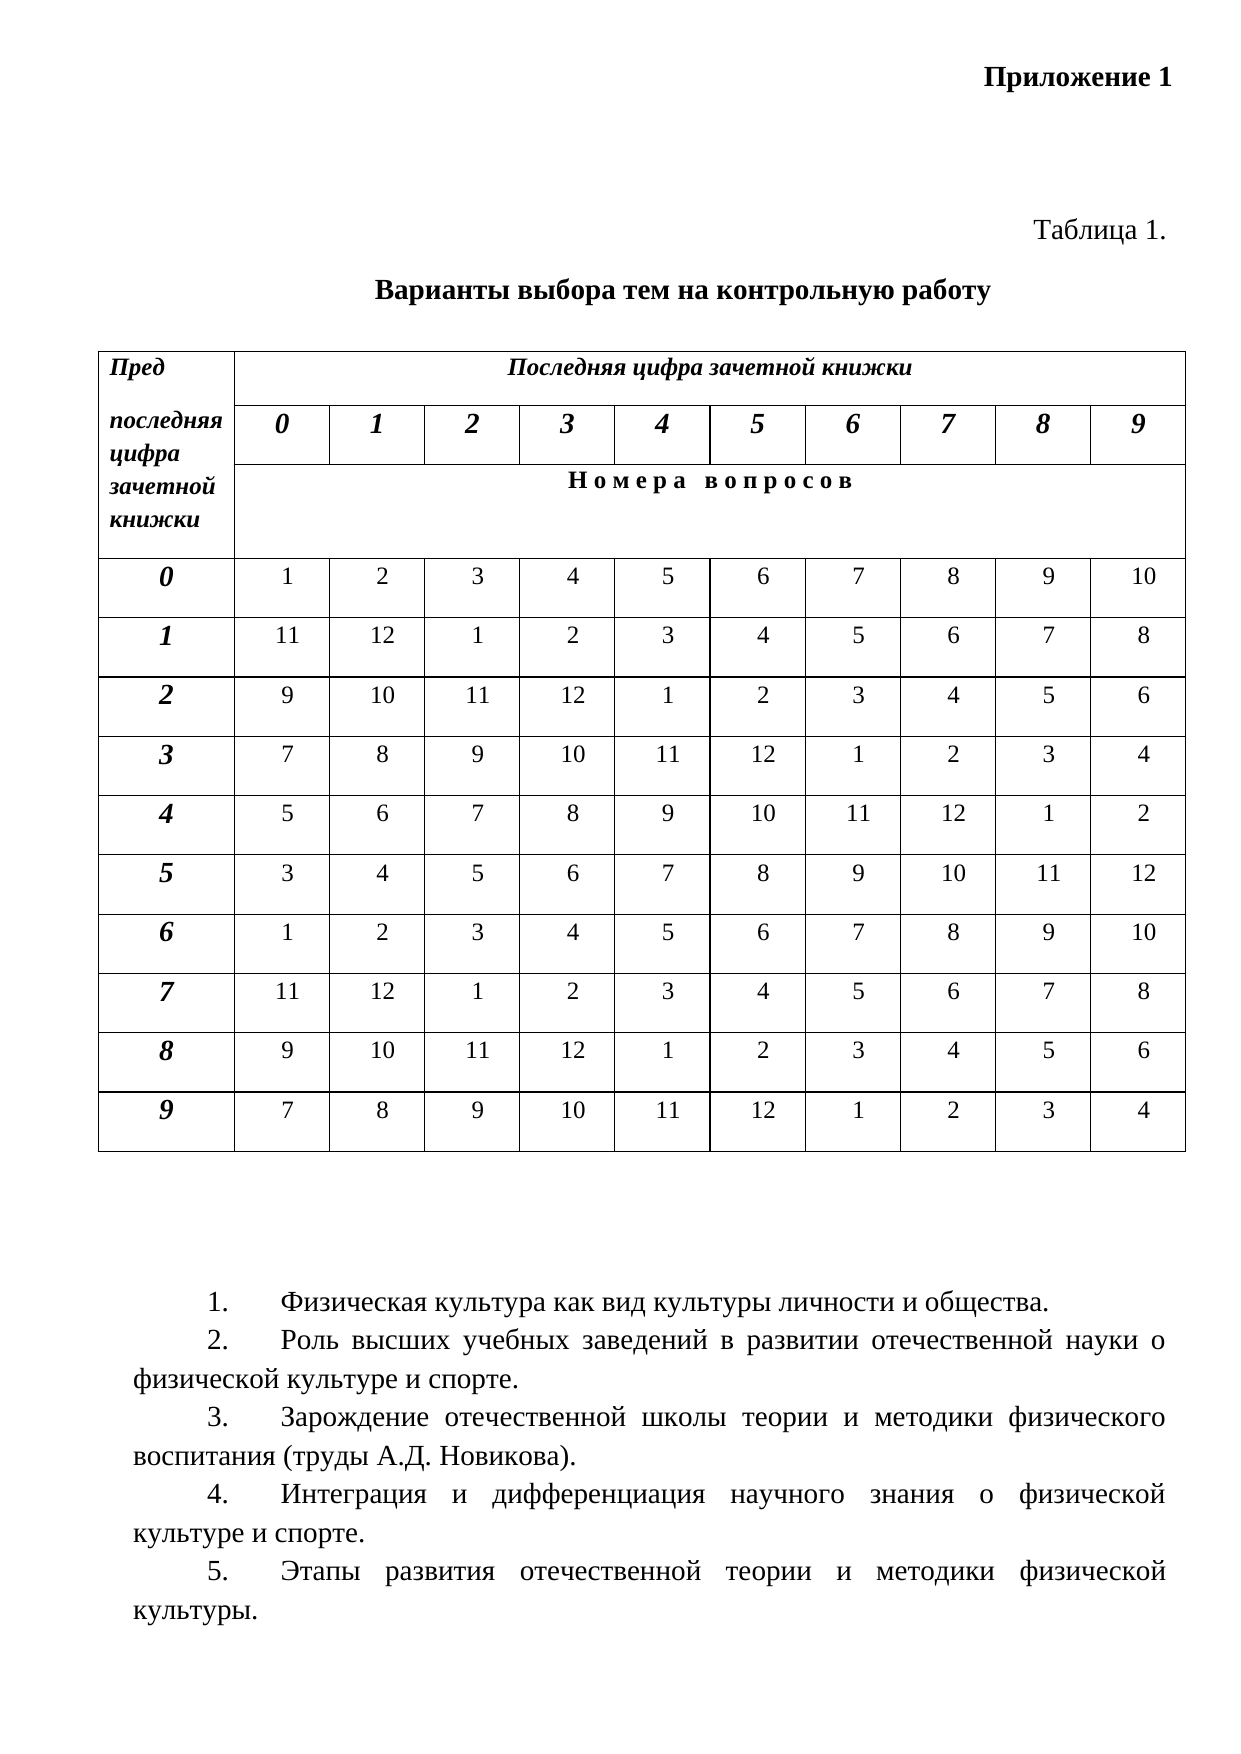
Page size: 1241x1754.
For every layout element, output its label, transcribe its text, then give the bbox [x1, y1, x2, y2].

table_cell 8 [520, 796, 614, 854]
table_cell 10 [330, 1033, 424, 1091]
table_cell 3 [806, 678, 900, 736]
table_cell 5 [425, 855, 519, 913]
table_header Последняя цифра зачетной книжки [235, 352, 1185, 405]
table_cell 5 [996, 1033, 1090, 1091]
table_cell 9 [235, 678, 329, 736]
table_cell 3 [520, 406, 614, 464]
table_cell 3 [99, 737, 234, 795]
table_cell 10 [711, 796, 805, 854]
table_cell 4 [1091, 737, 1185, 795]
table_cell 6 [711, 559, 805, 617]
table_cell 4 [901, 678, 995, 736]
table_cell 5 [806, 618, 900, 676]
table_cell 8 [330, 737, 424, 795]
table_cell 7 [235, 737, 329, 795]
table_cell 0 [99, 559, 234, 617]
table_cell 2 [330, 559, 424, 617]
table_cell 5 [711, 406, 805, 464]
table_cell 12 [330, 974, 424, 1032]
table_cell 1 [425, 618, 519, 676]
table_cell 2 [425, 406, 519, 464]
table_cell 11 [235, 974, 329, 1032]
table_cell 8 [330, 1093, 424, 1151]
table_cell 5 [996, 678, 1090, 736]
table_cell 12 [711, 1093, 805, 1151]
table_cell 6 [711, 915, 805, 973]
table_cell 7 [996, 618, 1090, 676]
table_cell 4 [520, 559, 614, 617]
table_cell 8 [711, 855, 805, 913]
table_cell 4 [615, 406, 709, 464]
table_cell 12 [1091, 855, 1185, 913]
table_cell 4 [1091, 1093, 1185, 1151]
table_cell 10 [520, 737, 614, 795]
table_cell 2 [901, 737, 995, 795]
table_cell 11 [425, 678, 519, 736]
table_cell 3 [806, 1033, 900, 1091]
text 4. Интеграция и дифференциация научного знания о физической культуре и спорте. [133, 1476, 1167, 1548]
table_cell 5 [235, 796, 329, 854]
table_cell 2 [520, 618, 614, 676]
table_cell Н о м е р а в о п р о с о в [235, 465, 1185, 558]
table_cell 6 [1091, 678, 1185, 736]
table_cell 1 [996, 796, 1090, 854]
table_cell 3 [615, 618, 709, 676]
table_cell 12 [520, 1033, 614, 1091]
table_cell 11 [615, 737, 709, 795]
table_cell 7 [615, 855, 709, 913]
table_cell 9 [425, 737, 519, 795]
table_cell 1 [235, 915, 329, 973]
table_cell 1 [99, 618, 234, 676]
table_cell 2 [711, 1033, 805, 1091]
table_cell 8 [901, 915, 995, 973]
table_cell 6 [520, 855, 614, 913]
table_cell 5 [99, 855, 234, 913]
table_cell 1 [330, 406, 424, 464]
table_cell 11 [235, 618, 329, 676]
table_cell 6 [1091, 1033, 1185, 1091]
table_cell 4 [99, 796, 234, 854]
table_cell 3 [425, 559, 519, 617]
table_cell 8 [99, 1033, 234, 1091]
table_cell 1 [615, 1033, 709, 1091]
table_cell 0 [235, 406, 329, 464]
table_cell 5 [615, 915, 709, 973]
table_cell 5 [806, 974, 900, 1032]
table_cell 6 [806, 406, 900, 464]
table_cell 6 [901, 618, 995, 676]
text Варианты выбора тем на контрольную работу [133, 272, 1167, 305]
table_cell 8 [1091, 974, 1185, 1032]
table_cell 10 [1091, 915, 1185, 973]
table_cell 4 [711, 618, 805, 676]
text 1. Физическая культура как вид культуры личности и общества. [133, 1284, 1167, 1317]
table_cell 10 [330, 678, 424, 736]
table_cell 12 [711, 737, 805, 795]
table_cell 9 [806, 855, 900, 913]
table_cell 12 [520, 678, 614, 736]
table_cell 3 [996, 1093, 1090, 1151]
table_cell 6 [330, 796, 424, 854]
table_cell 4 [901, 1033, 995, 1091]
table_cell 1 [615, 678, 709, 736]
table_cell 2 [99, 678, 234, 736]
table_cell 2 [520, 974, 614, 1032]
table_cell 10 [520, 1093, 614, 1151]
table_cell 9 [996, 559, 1090, 617]
table_header Пред последняя цифра зачетной книжки [99, 352, 234, 558]
text 3. Зарождение отечественной школы теории и методики физического воспитания (труды А.Д. Новикова). [133, 1399, 1167, 1471]
table_cell 3 [996, 737, 1090, 795]
table_cell 7 [99, 974, 234, 1032]
table_cell 10 [901, 855, 995, 913]
text Приложение 1 [192, 59, 1172, 93]
table_cell 1 [806, 737, 900, 795]
table_cell 2 [711, 678, 805, 736]
table_cell 8 [901, 559, 995, 617]
table_cell 8 [996, 406, 1090, 464]
text 2. Роль высших учебных заведений в развитии отечественной науки о физической культуре и спорте. [133, 1322, 1167, 1394]
table_cell 3 [235, 855, 329, 913]
table_cell 7 [806, 559, 900, 617]
table_cell 9 [615, 796, 709, 854]
table_cell 1 [235, 559, 329, 617]
table_cell 6 [901, 974, 995, 1032]
table_cell 9 [99, 1093, 234, 1151]
table_cell 12 [901, 796, 995, 854]
table_cell 2 [901, 1093, 995, 1151]
table_cell 9 [425, 1093, 519, 1151]
table_cell 9 [996, 915, 1090, 973]
table_cell 3 [615, 974, 709, 1032]
table_cell 8 [1091, 618, 1185, 676]
table_cell 5 [615, 559, 709, 617]
table_cell 7 [235, 1093, 329, 1151]
table_cell 1 [806, 1093, 900, 1151]
table_cell 7 [996, 974, 1090, 1032]
table_cell 9 [1091, 406, 1185, 464]
table_cell 1 [425, 974, 519, 1032]
table_cell 7 [425, 796, 519, 854]
text 5. Этапы развития отечественной теории и методики физической культуры. [133, 1553, 1167, 1626]
table_cell 11 [996, 855, 1090, 913]
table_cell 6 [99, 915, 234, 973]
table_cell 7 [901, 406, 995, 464]
table_cell 4 [711, 974, 805, 1032]
table_cell 11 [806, 796, 900, 854]
table_cell 7 [806, 915, 900, 973]
table_cell 9 [235, 1033, 329, 1091]
table_cell 4 [520, 915, 614, 973]
table_cell 12 [330, 618, 424, 676]
table_cell 10 [1091, 559, 1185, 617]
table_cell 2 [330, 915, 424, 973]
table_cell 11 [615, 1093, 709, 1151]
table_cell 11 [425, 1033, 519, 1091]
table_cell 4 [330, 855, 424, 913]
text Таблица 1. [133, 212, 1167, 246]
table_cell 3 [425, 915, 519, 973]
table_cell 2 [1091, 796, 1185, 854]
